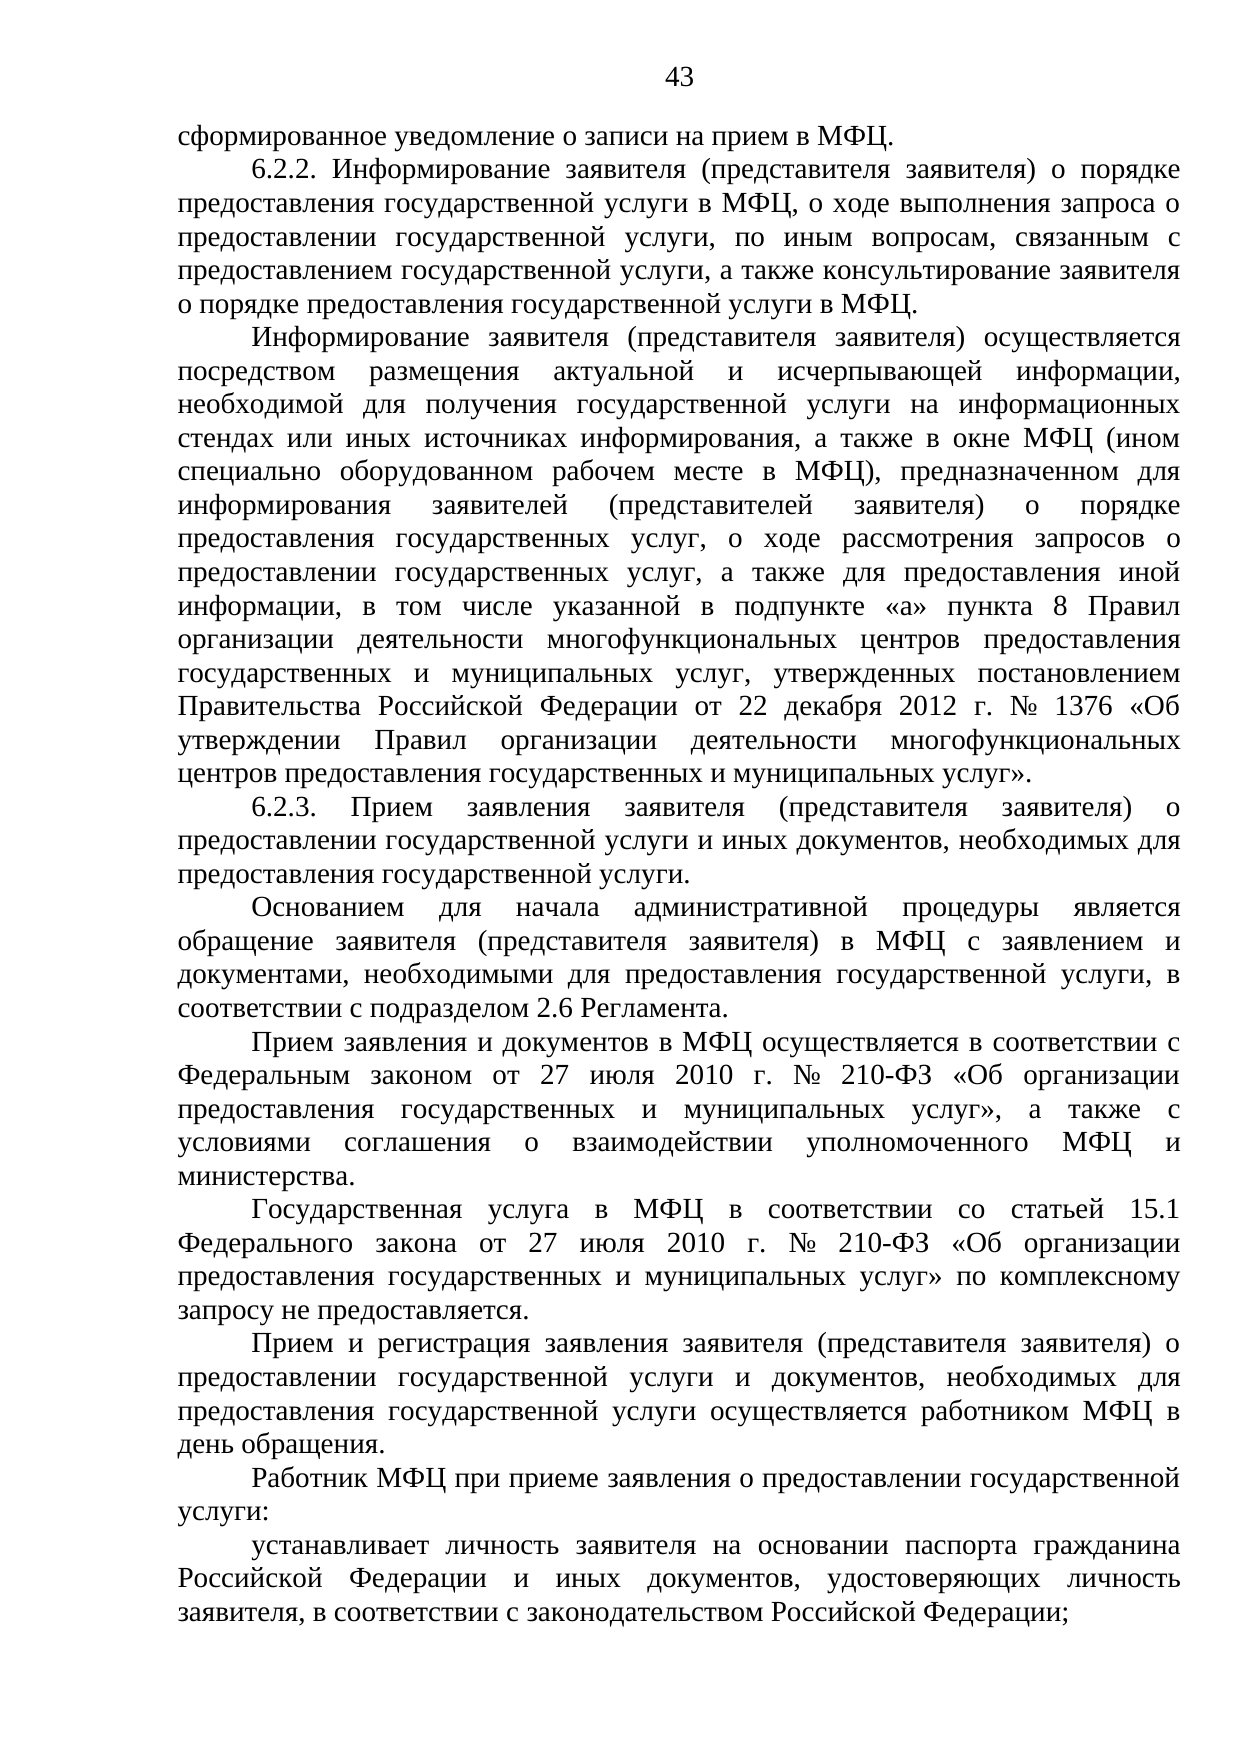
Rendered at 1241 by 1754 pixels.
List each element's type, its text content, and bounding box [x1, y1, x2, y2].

text Прием заявления и документов в МФЦ осуществляется в соответствии с Федеральным законом от 27 июля 2010 г. № 210-ФЗ «Об организации предоставления государственных и муниципальных услуг», а также с условиями соглашения о взаимодействии уполномоченного МФЦ и министерства. [177, 1024, 1181, 1191]
text Информирование заявителя (представителя заявителя) осуществляется посредством размещения актуальной и исчерпывающей информации, необходимой для получения государственной услуги на информационных стендах или иных источниках информирования, а также в окне МФЦ (ином специально оборудованном рабочем месте в МФЦ), предназначенном для информирования заявителей (представителей заявителя) о порядке предоставления государственных услуг, о ходе рассмотрения запросов о предоставлении государственных услуг, а также для предоставления иной информации, в том числе указанной в подпункте «а» пункта 8 Правил организации деятельности многофункциональных центров предоставления государственных и муниципальных услуг, утвержденных постановлением Правительства Российской Федерации от 22 декабря 2012 г. № 1376 «Об утверждении Правил организации деятельности многофункциональных центров предоставления государственных и муниципальных услуг». [177, 319, 1181, 789]
text Работник МФЦ при приеме заявления о предоставлении государственной услуги: [177, 1460, 1181, 1527]
text 6.2.3. Прием заявления заявителя (представителя заявителя) о предоставлении государственной услуги и иных документов, необходимых для предоставления государственной услуги. [177, 789, 1181, 889]
text Основанием для начала административной процедуры является обращение заявителя (представителя заявителя) в МФЦ с заявлением и документами, необходимыми для предоставления государственной услуги, в соответствии с подразделом 2.6 Регламента. [177, 889, 1181, 1024]
text 6.2.2. Информирование заявителя (представителя заявителя) о порядке предоставления государственной услуги в МФЦ, о ходе выполнения запроса о предоставлении государственной услуги, по иным вопросам, связанным с предоставлением государственной услуги, а также консультирование заявителя о порядке предоставления государственной услуги в МФЦ. [177, 152, 1181, 319]
text устанавливает личность заявителя на основании паспорта гражданина Российской Федерации и иных документов, удостоверяющих личность заявителя, в соответствии с законодательством Российской Федерации; [177, 1527, 1181, 1627]
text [177, 118, 1181, 152]
text Прием и регистрация заявления заявителя (представителя заявителя) о предоставлении государственной услуги и документов, необходимых для предоставления государственной услуги осуществляется работником МФЦ в день обращения. [177, 1326, 1181, 1460]
text Государственная услуга в МФЦ в соответствии со статьей 15.1 Федерального закона от 27 июля 2010 г. № 210-ФЗ «Об организации предоставления государственных и муниципальных услуг» по комплексному запросу не предоставляется. [177, 1191, 1181, 1326]
